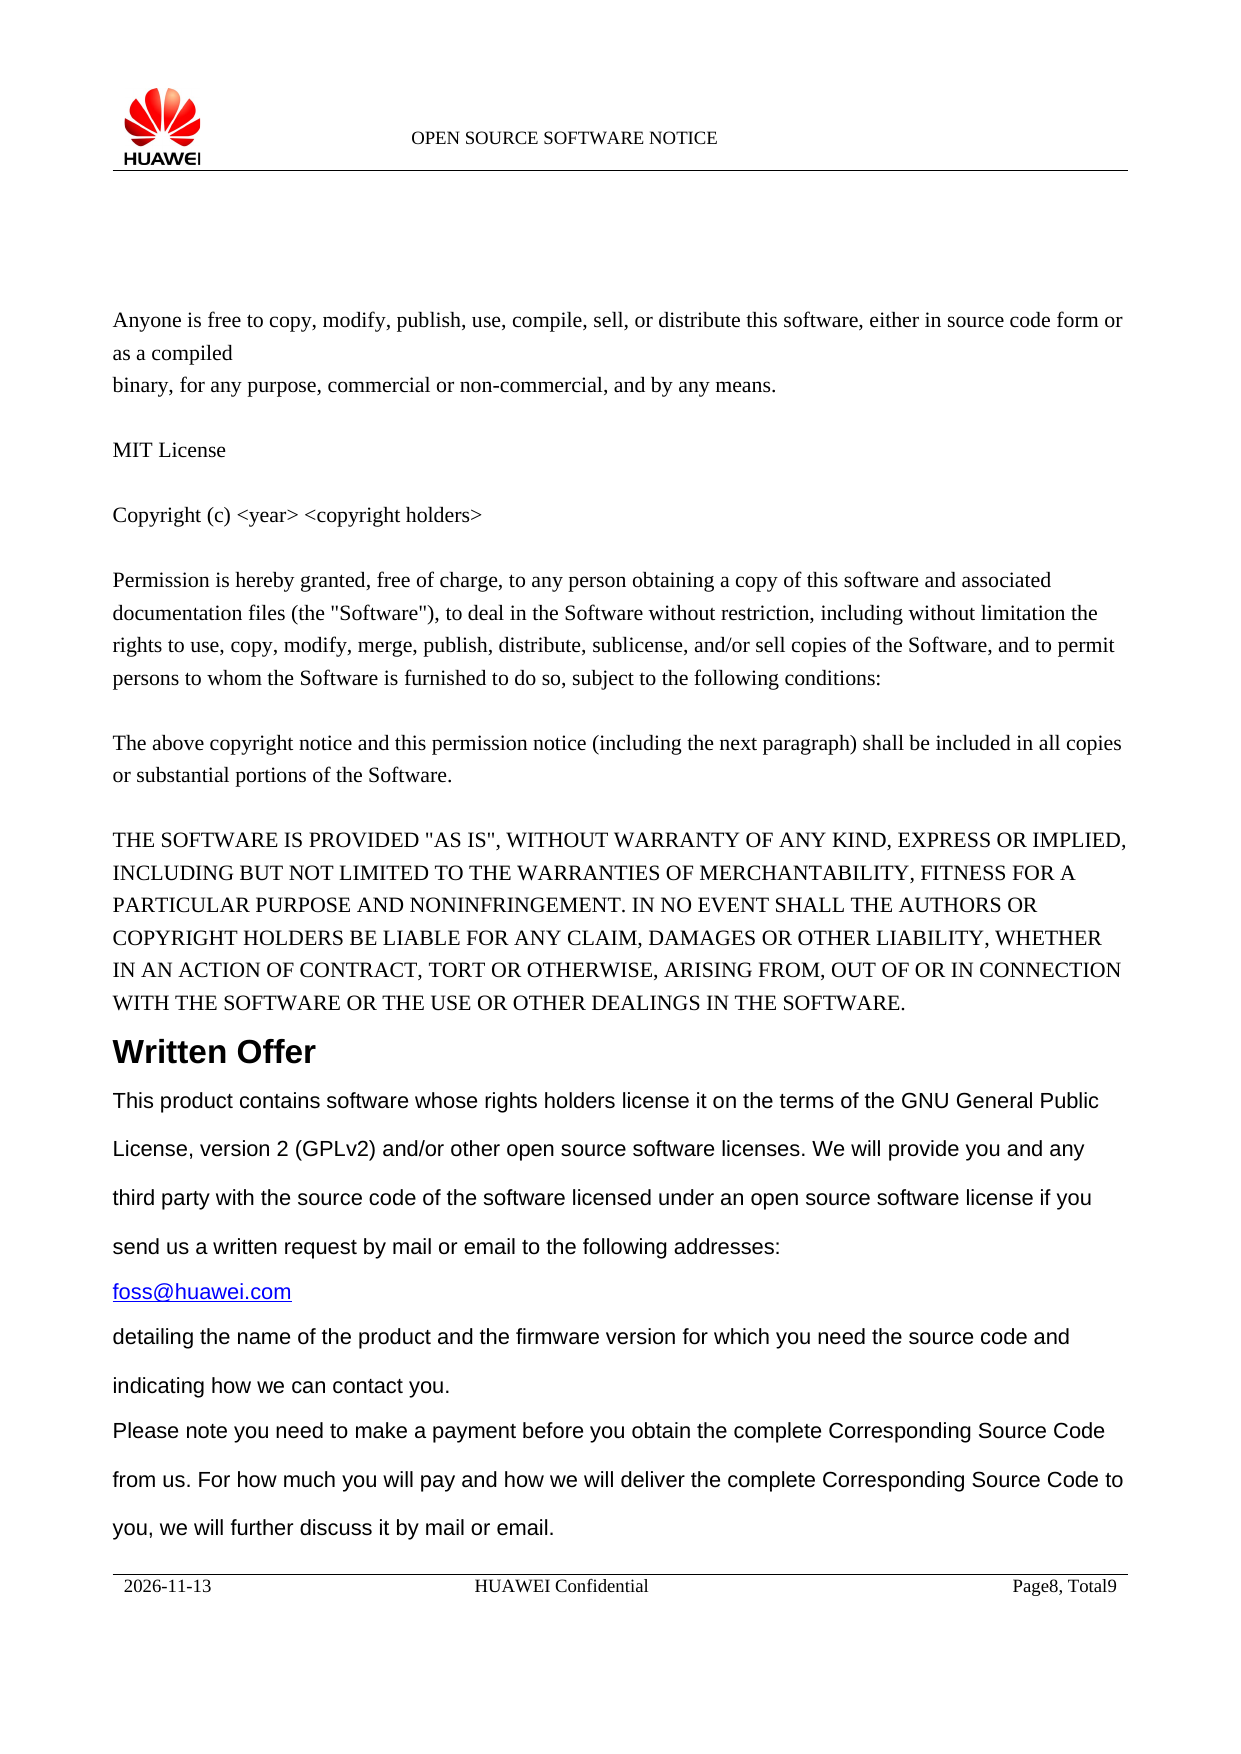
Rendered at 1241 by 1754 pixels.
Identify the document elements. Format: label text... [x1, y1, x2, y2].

text detailing the name of the product and the firmware version for which you need the source code and indicating how we can contact you. [112, 1320, 1128, 1402]
picture [124, 88, 201, 165]
text This product contains software whose rights holders license it on the terms of the GNU General Public License, version 2 (GPLv2) and/or other open source software licenses. We will provide you and any third party with the source code of the software licensed under an open source software license if you send us a written request by mail or email to the following addresses: [112, 1084, 1128, 1263]
text foss@huawei.com [112, 1275, 1128, 1308]
text Written Offer [112, 1019, 1128, 1084]
text Please note you need to make a payment before you obtain the complete Corresponding Source Code from us. For how much you will pay and how we will deliver the complete Corresponding Source Code to you, we will further discuss it by mail or email. [112, 1414, 1128, 1544]
